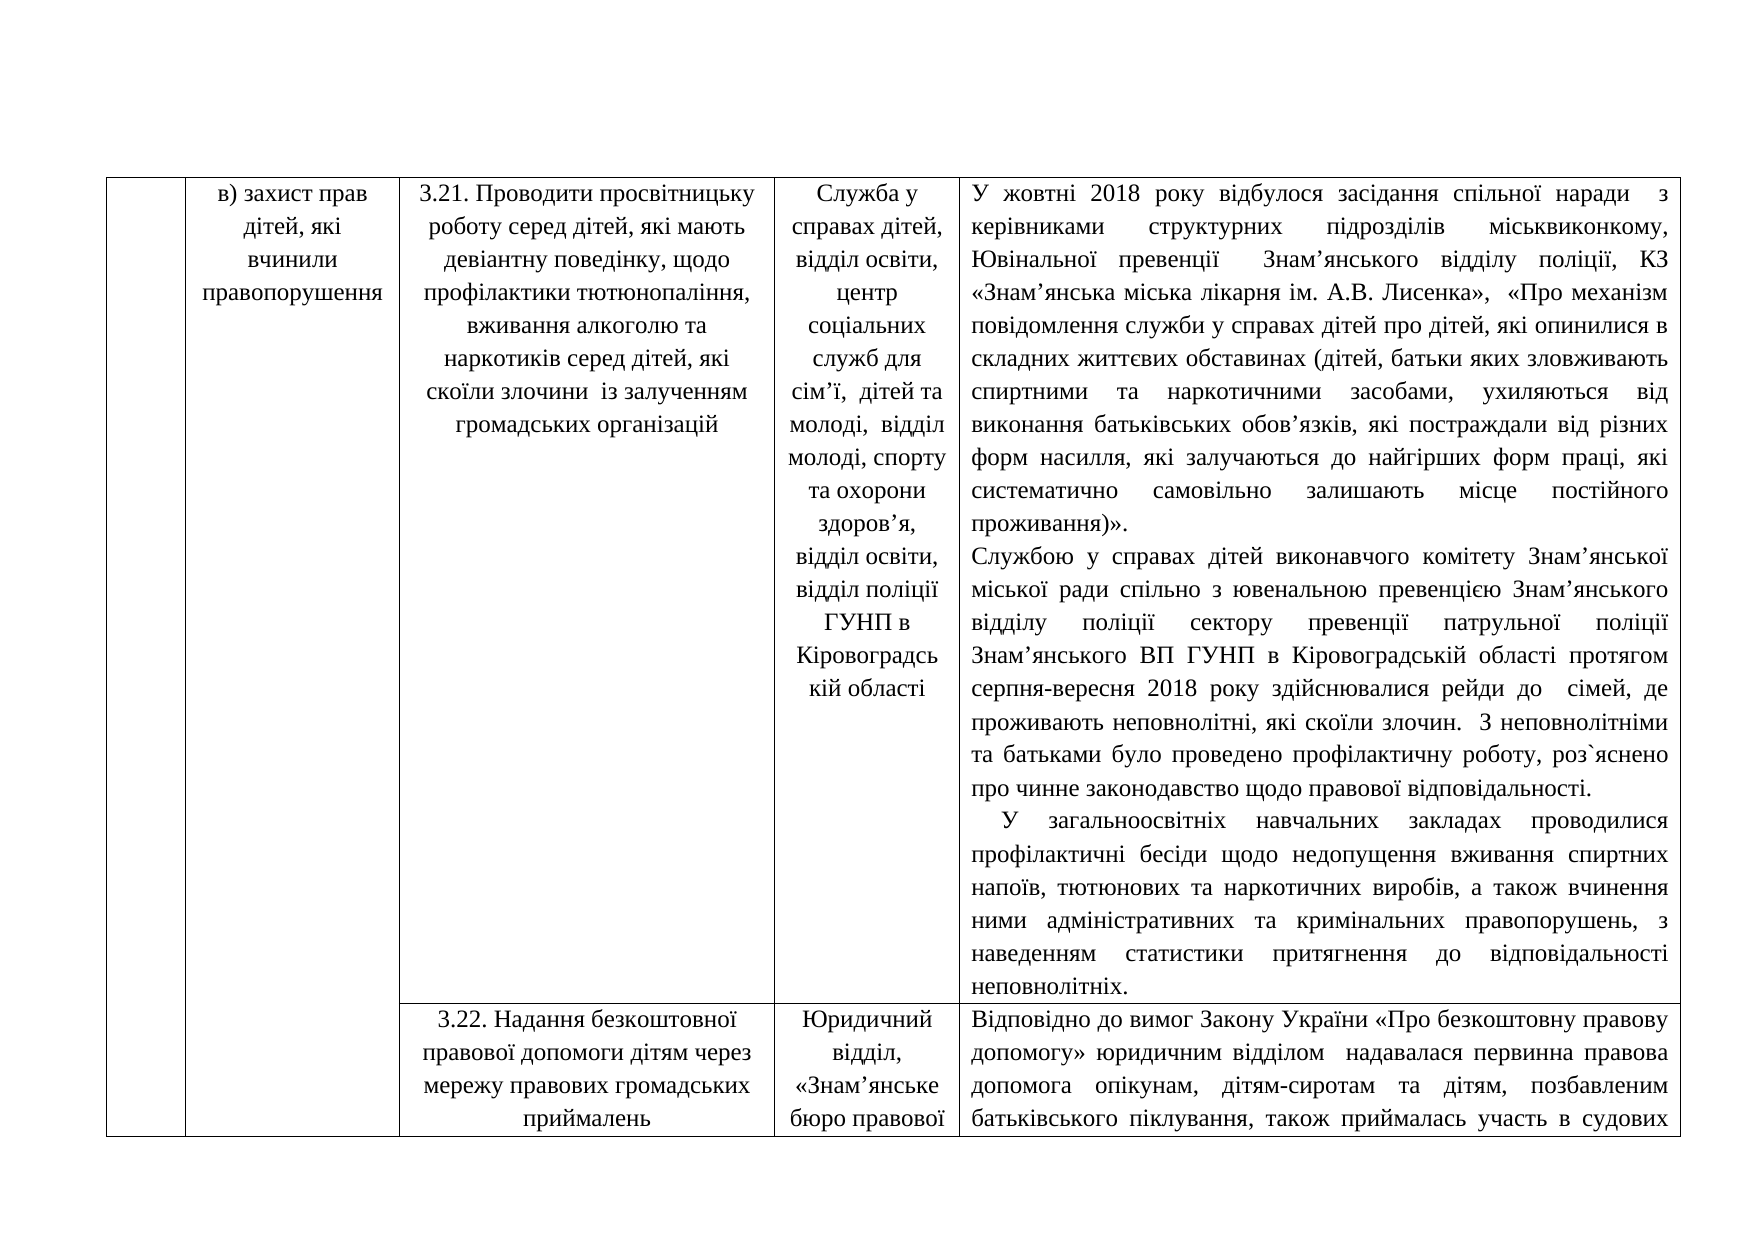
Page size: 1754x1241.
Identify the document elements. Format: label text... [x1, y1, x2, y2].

table_cell Служба у справах дітей, відділ освіти, центр соціальних служб для сім’ї, дітей та молоді, відділ молоді, спорту та охорони здоров’я, відділ освіти, відділ поліції ГУНП в Кіровоградсь кій області [775, 178, 959, 1003]
table_cell в) захист прав дітей, які вчинили правопорушення [186, 178, 399, 1136]
table_cell [107, 178, 185, 1136]
table_cell 3.21. Проводити просвітницьку роботу серед дітей, які мають девіантну поведінку, щодо профілактики тютюнопаління, вживання алкоголю та наркотиків серед дітей, які скоїли злочини із залученням громадських організацій [400, 178, 774, 1003]
table_cell У жовтні 2018 року відбулося засідання спільної наради з керівниками структурних підрозділів міськвиконкому, Ювінальної превенції Знам’янського відділу поліції, КЗ «Знам’янська міська лікарня ім. А.В. Лисенка», «Про механізм повідомлення служби у справах дітей про дітей, які опинилися в складних життєвих обставинах (дітей, батьки яких зловживають спиртними та наркотичними засобами, ухиляються від виконання батьківських обов’язків, які постраждали від різних форм насилля, які залучаються до найгірших форм праці, які систематично самовільно залишають місце постійного проживання)». Службою у справах дітей виконавчого комітету Знам’янської міської ради спільно з ювенальною превенцією Знам’янського відділу поліції сектору превенції патрульної поліції Знам’янського ВП ГУНП в Кіровоградській області протягом серпня-вересня 2018 року здійснювалися рейди до сімей, де проживають неповнолітні, які скоїли злочин. З неповнолітніми та батьками було проведено профілактичну роботу, роз`яснено про чинне законодавство щодо правової відповідальності. У загальноосвітніх навчальних закладах проводилися профілактичні бесіди щодо недопущення вживання спиртних напоїв, тютюнових та наркотичних виробів, а також вчинення ними адміністративних та кримінальних правопорушень, з наведенням статистики притягнення до відповідальності неповнолітніх. [960, 178, 1680, 1003]
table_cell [775, 1004, 959, 1136]
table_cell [960, 1004, 1680, 1136]
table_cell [400, 1004, 774, 1136]
